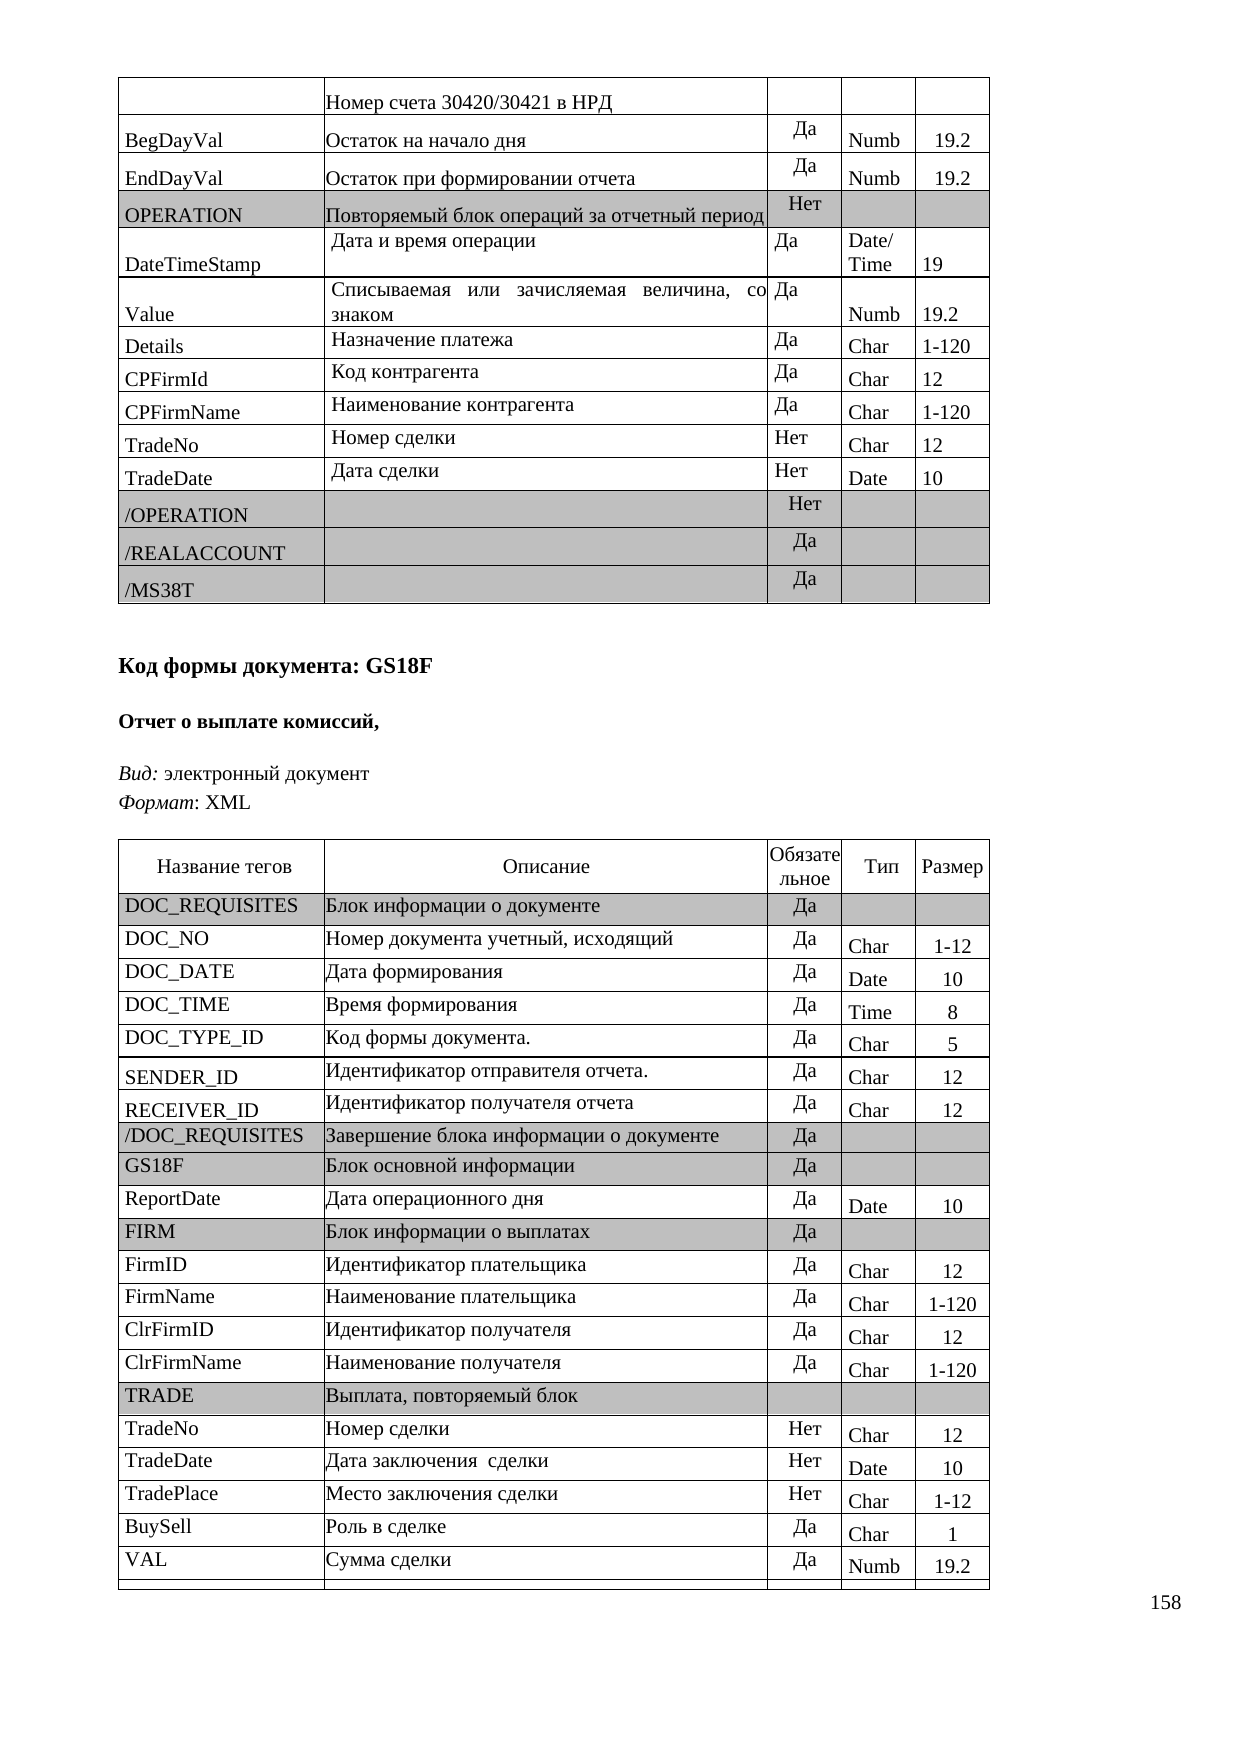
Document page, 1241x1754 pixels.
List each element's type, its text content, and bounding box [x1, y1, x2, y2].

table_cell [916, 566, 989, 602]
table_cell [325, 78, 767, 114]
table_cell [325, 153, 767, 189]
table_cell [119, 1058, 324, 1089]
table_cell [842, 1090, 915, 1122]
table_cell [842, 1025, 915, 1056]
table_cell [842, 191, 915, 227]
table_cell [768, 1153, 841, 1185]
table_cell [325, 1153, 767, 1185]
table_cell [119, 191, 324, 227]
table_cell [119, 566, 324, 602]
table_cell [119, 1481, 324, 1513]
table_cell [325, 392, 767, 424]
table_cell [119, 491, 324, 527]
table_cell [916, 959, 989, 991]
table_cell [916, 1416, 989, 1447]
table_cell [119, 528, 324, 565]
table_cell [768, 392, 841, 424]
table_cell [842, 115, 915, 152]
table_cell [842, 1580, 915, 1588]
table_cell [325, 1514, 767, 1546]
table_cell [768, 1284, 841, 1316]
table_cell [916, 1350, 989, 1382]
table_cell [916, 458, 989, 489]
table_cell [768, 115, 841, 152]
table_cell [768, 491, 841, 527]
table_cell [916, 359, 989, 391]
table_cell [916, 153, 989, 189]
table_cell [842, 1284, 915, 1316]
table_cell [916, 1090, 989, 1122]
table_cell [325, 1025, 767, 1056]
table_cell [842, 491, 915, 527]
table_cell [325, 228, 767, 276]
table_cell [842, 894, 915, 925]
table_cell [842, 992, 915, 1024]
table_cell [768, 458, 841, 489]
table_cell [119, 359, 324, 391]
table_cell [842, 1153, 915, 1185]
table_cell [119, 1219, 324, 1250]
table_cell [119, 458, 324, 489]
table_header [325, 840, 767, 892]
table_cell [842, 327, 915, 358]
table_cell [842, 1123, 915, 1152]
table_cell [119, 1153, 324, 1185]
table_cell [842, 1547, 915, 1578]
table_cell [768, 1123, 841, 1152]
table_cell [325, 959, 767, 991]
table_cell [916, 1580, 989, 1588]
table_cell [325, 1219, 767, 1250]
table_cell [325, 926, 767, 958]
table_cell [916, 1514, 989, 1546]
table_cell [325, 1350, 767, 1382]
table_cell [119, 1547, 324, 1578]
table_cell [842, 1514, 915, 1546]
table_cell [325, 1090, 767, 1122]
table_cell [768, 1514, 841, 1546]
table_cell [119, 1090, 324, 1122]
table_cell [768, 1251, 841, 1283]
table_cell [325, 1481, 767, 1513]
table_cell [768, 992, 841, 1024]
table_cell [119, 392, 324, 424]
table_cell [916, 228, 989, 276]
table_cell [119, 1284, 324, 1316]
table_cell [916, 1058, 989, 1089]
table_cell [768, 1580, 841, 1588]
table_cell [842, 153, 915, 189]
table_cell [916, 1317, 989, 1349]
text Отчет о выплате комиссий, [118, 709, 1181, 733]
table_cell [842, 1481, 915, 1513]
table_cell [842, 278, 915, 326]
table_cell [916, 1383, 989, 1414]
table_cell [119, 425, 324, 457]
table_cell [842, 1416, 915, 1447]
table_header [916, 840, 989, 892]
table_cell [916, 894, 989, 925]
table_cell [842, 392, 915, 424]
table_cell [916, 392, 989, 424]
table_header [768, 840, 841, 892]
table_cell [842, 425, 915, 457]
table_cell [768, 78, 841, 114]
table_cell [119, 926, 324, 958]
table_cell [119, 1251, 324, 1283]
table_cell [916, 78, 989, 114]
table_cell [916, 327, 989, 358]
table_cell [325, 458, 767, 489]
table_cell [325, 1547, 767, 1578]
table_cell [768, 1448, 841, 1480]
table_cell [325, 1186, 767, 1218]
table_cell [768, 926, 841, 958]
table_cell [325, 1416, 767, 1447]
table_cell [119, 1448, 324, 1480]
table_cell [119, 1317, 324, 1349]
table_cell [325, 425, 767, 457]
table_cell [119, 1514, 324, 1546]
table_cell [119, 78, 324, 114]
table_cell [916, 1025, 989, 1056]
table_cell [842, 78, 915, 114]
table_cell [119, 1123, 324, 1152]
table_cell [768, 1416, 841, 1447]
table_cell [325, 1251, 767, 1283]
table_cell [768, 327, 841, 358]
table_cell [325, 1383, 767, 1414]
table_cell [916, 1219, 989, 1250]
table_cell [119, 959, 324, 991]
subtitle Код формы документа: GS18F [118, 652, 1181, 679]
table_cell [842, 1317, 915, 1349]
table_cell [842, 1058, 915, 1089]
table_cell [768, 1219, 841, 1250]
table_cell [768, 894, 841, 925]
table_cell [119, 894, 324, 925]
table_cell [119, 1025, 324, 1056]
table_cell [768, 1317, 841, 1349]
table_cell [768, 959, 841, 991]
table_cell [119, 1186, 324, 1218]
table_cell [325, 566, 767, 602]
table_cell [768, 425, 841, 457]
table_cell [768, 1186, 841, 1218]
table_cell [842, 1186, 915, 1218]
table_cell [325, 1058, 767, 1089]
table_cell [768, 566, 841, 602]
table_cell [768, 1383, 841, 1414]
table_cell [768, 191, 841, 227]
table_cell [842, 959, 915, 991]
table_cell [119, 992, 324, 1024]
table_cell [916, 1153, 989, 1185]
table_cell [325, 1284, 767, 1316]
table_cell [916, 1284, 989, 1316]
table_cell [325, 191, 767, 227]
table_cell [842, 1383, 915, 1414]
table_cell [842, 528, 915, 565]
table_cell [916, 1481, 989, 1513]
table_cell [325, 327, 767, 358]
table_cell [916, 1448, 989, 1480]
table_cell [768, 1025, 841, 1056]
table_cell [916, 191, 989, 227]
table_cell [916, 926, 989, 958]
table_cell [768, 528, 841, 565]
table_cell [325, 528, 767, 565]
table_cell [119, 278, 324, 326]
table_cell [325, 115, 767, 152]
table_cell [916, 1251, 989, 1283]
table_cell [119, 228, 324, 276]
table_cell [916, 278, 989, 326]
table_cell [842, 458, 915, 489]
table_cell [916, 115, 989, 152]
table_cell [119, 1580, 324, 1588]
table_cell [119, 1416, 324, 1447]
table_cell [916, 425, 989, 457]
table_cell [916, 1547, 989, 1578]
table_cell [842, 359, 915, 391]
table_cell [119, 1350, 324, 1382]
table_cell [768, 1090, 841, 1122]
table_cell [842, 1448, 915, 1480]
text Вид: электронный документ [118, 757, 1181, 786]
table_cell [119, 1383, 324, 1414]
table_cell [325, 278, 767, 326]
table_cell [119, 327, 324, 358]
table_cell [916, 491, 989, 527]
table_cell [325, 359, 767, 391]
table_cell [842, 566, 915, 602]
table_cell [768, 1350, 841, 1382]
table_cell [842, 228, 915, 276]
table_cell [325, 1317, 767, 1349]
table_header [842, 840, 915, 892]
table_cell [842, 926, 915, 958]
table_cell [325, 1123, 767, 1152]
text Формат: XML [118, 786, 1181, 815]
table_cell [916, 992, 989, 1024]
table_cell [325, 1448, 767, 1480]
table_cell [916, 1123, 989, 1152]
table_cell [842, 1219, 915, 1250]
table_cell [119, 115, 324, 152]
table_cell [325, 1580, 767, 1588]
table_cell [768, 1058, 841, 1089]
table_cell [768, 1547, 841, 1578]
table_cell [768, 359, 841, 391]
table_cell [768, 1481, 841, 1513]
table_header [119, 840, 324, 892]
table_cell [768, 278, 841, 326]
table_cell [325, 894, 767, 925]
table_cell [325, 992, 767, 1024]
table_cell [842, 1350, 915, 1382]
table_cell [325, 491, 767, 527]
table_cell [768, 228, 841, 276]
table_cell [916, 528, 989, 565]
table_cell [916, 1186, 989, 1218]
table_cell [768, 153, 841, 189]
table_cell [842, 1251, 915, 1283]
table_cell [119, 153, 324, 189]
